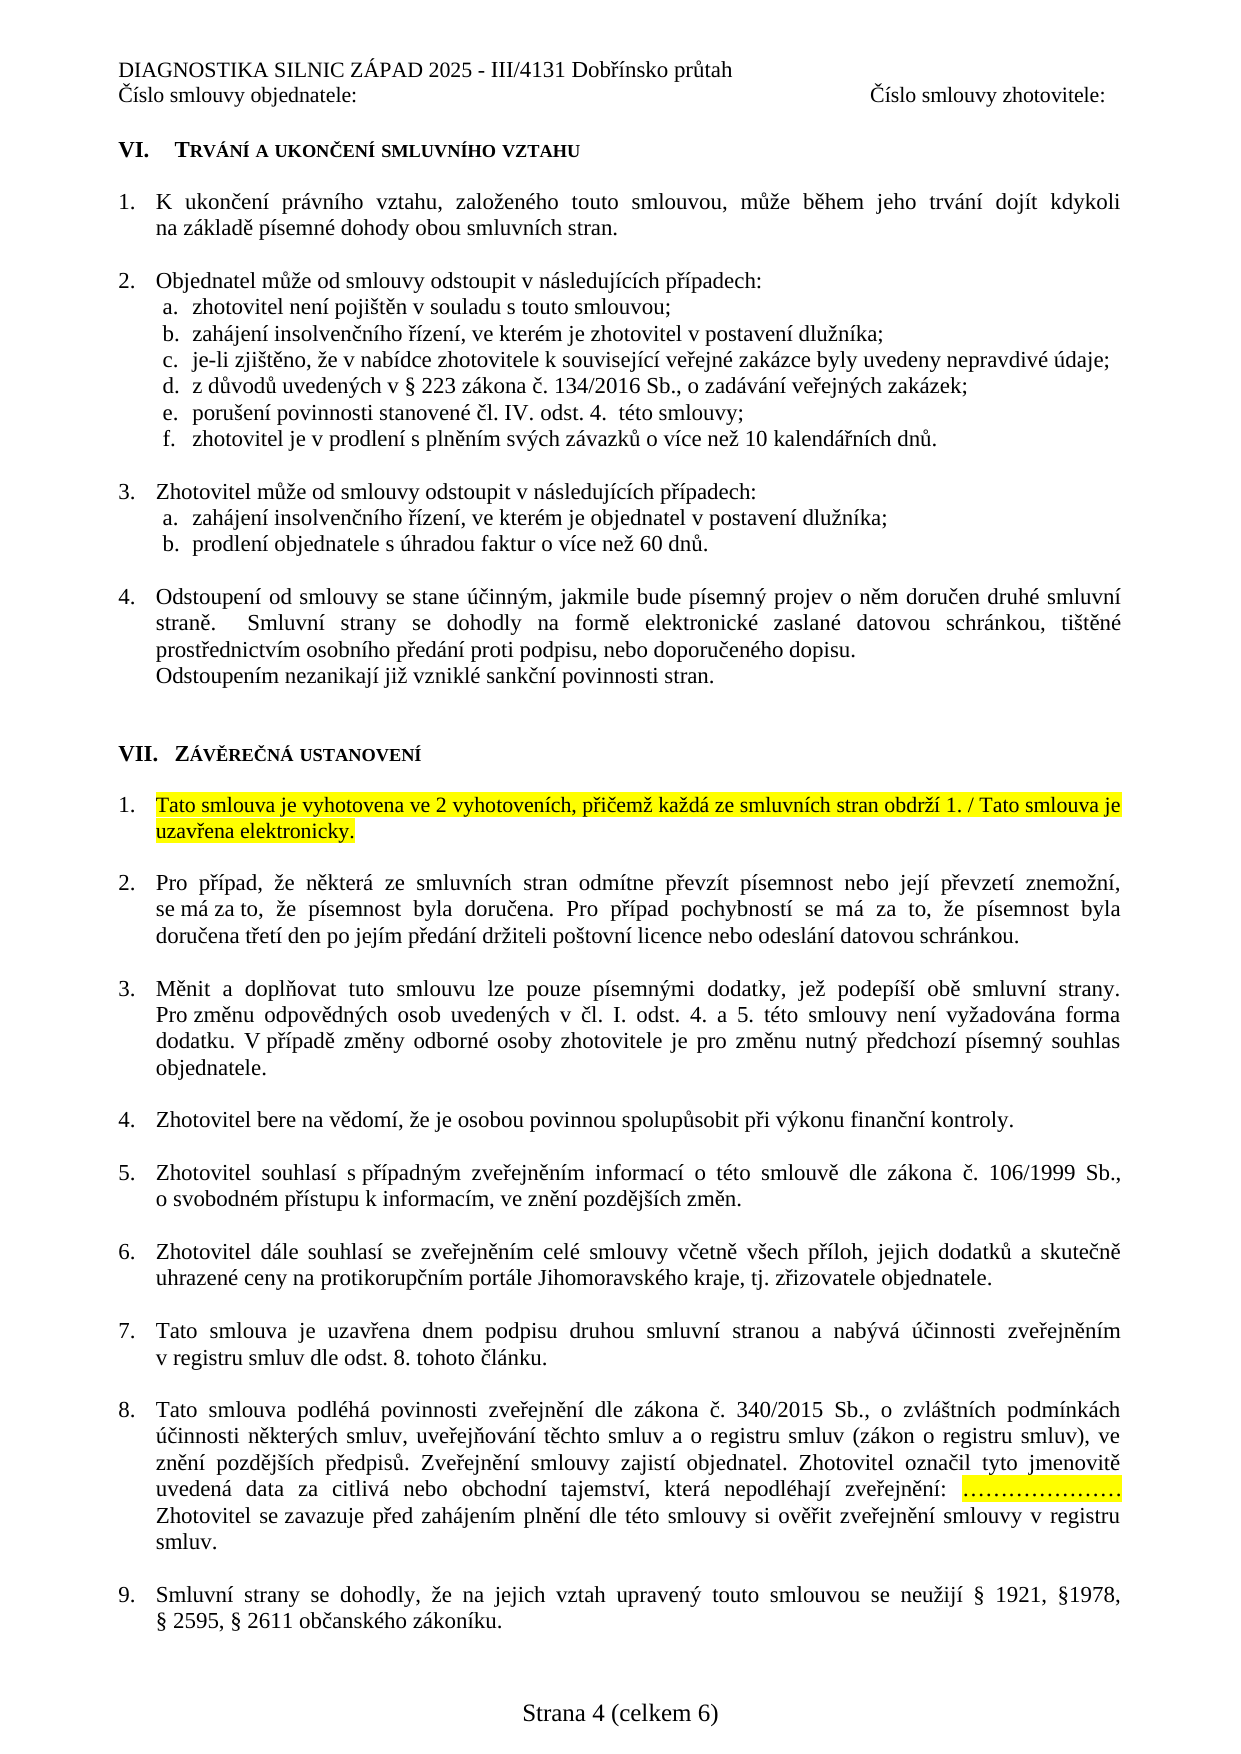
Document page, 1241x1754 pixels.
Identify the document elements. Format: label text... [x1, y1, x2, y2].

list Tato smlouva je uzavřena dnem podpisu druhou smluvní stranou a nabývá účinnosti zveřejněním v registru smluv dle odst. 8. tohoto článku. [118, 1317, 1122, 1370]
list Tato smlouva podléhá povinnosti zveřejnění dle zákona č. 340/2015 Sb., o zvláštních podmínkách účinnosti některých smluv, uveřejňování těchto smluv a o registru smluv (zákon o registru smluv), ve znění pozdějších předpisů. Zveřejnění smlouvy zajistí objednatel. Zhotovitel označil tyto jmenovitě uvedená data za citlivá nebo obchodní tajemství, která nepodléhají zveřejnění: ………………… Zhotovitel se zavazuje před zahájením plnění dle této smlouvy si ověřit zveřejnění smlouvy v registru smluv. [118, 1396, 1122, 1554]
list z důvodů uvedených v § 223 zákona č. 134/2016 Sb., o zadávání veřejných zakázek; [162, 372, 1122, 399]
list zahájení insolvenčního řízení, ve kterém je zhotovitel v postavení dlužníka; [162, 319, 1122, 346]
list Objednatel může od smlouvy odstoupit v následujících případech: [118, 267, 1122, 293]
list Zhotovitel může od smlouvy odstoupit v následujících případech: [118, 478, 1122, 504]
list zahájení insolvenčního řízení, ve kterém je objednatel v postavení dlužníka; [162, 504, 1122, 530]
list K ukončení právního vztahu, založeného touto smlouvou, může během jeho trvání dojít kdykoli na základě písemné dohody obou smluvních stran. [118, 188, 1122, 241]
list prodlení objednatele s úhradou faktur o více než 60 dnů. [162, 530, 1122, 557]
text Odstoupením nezanikají již vzniklé sankční povinnosti stran. [156, 662, 1122, 688]
list Odstoupení od smlouvy se stane účinným, jakmile bude písemný projev o něm doručen druhé smluvní straně. Smluvní strany se dohodly na formě elektronické zaslané datovou schránkou, tištěné prostřednictvím osobního předání proti podpisu, nebo doporučeného dopisu. [118, 583, 1122, 662]
list Zhotovitel dále souhlasí se zveřejněním celé smlouvy včetně všech příloh, jejich dodatků a skutečně uhrazené ceny na protikorupčním portále Jihomoravského kraje, tj. zřizovatele objednatele. [118, 1238, 1122, 1291]
list Trvání a ukončení smluvního vztahu [118, 136, 1122, 163]
list Měnit a doplňovat tuto smlouvu lze pouze písemnými dodatky, jež podepíší obě smluvní strany. Pro změnu odpovědných osob uvedených v čl. I. odst. 4. a 5. této smlouvy není vyžadována forma dodatku. V případě změny odborné osoby zhotovitele je pro změnu nutný předchozí písemný souhlas objednatele. [118, 974, 1122, 1080]
list Tato smlouva je vyhotovena ve 2 vyhotoveních, přičemž každá ze smluvních stran obdrží 1. / Tato smlouva je uzavřena elektronicky. [118, 791, 1122, 843]
list zhotovitel je v prodlení s plněním svých závazků o více než 10 kalendářních dnů. [162, 425, 1122, 451]
list Smluvní strany se dohodly, že na jejich vztah upravený touto smlouvou se neužijí § 1921, §1978, § 2595, § 2611 občanského zákoníku. [118, 1581, 1122, 1633]
list Závěrečná ustanovení [118, 740, 1122, 766]
list Pro případ, že některá ze smluvních stran odmítne převzít písemnost nebo její převzetí znemožní, se má za to, že písemnost byla doručena. Pro případ pochybností se má za to, že písemnost byla doručena třetí den po jejím předání držiteli poštovní licence nebo odeslání datovou schránkou. [118, 869, 1122, 948]
list porušení povinnosti stanovené čl. IV. odst. 4. této smlouvy; [162, 399, 1122, 425]
list Zhotovitel souhlasí s případným zveřejněním informací o této smlouvě dle zákona č. 106/1999 Sb., o svobodném přístupu k informacím, ve znění pozdějších změn. [118, 1159, 1122, 1212]
list Zhotovitel bere na vědomí, že je osobou povinnou spolupůsobit při výkonu finanční kontroly. [118, 1106, 1122, 1133]
list je-li zjištěno, že v nabídce zhotovitele k související veřejné zakázce byly uvedeny nepravdivé údaje; [162, 346, 1122, 372]
list zhotovitel není pojištěn v souladu s touto smlouvou; [162, 293, 1122, 319]
